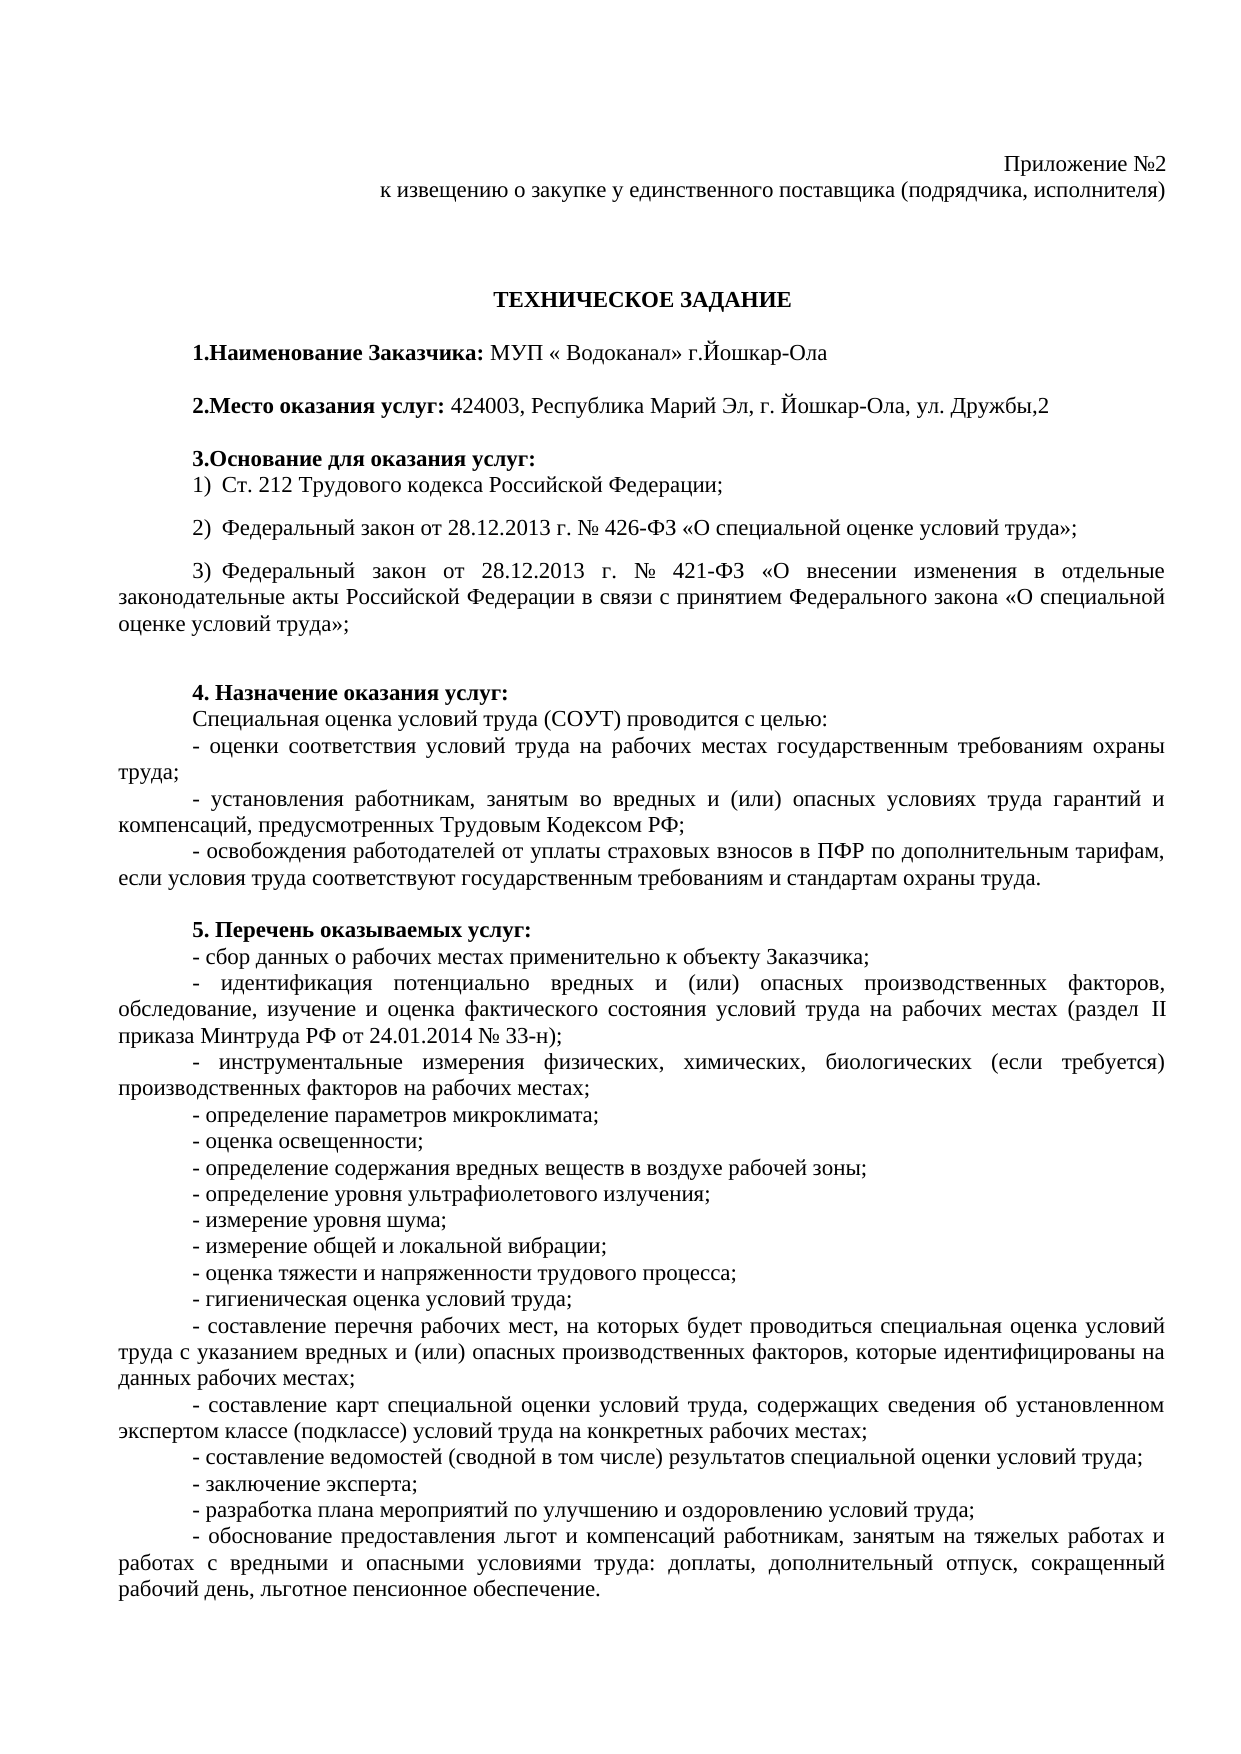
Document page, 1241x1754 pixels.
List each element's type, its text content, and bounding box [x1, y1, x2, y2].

text - обоснование предоставления льгот и компенсаций работникам, занятым на тяжелых работах и работах с вредными и опасными условиями труда: доплаты, дополнительный отпуск, сокращенный рабочий день, льготное пенсионное обеспечение. [118, 1522, 1167, 1602]
text - освобождения работодателей от уплаты страховых взносов в ПФР по дополнительным тарифам, если условия труда соответствуют государственным требованиям и стандартам охраны труда. [118, 837, 1167, 890]
text - установления работникам, занятым во вредных и (или) опасных условиях труда гарантий и компенсаций, предусмотренных Трудовым Кодексом РФ; [118, 784, 1167, 837]
text - измерение уровня шума; [118, 1206, 1167, 1233]
text 2.Место оказания услуг: 424003, Республика Марий Эл, г. Йошкар-Ола, ул. Дружбы,2 [118, 392, 1167, 418]
text Приложение №2 [118, 150, 1167, 176]
text Специальная оценка условий труда (СОУТ) проводится с целью: [118, 706, 1167, 732]
text - инструментальные измерения физических, химических, биологических (если требуется) производственных факторов на рабочих местах; [118, 1048, 1167, 1101]
text - оценки соответствия условий труда на рабочих местах государственным требованиям охраны труда; [118, 732, 1167, 784]
list Ст. 212 Трудового кодекса Российской Федерации; [118, 471, 1167, 497]
text - определение параметров микроклимата; [118, 1101, 1167, 1127]
text - гигиеническая оценка условий труда; [118, 1285, 1167, 1312]
text 3.Основание для оказания услуг: [118, 445, 1167, 471]
text - сбор данных о рабочих местах применительно к объекту Заказчика; [118, 943, 1167, 969]
text ТЕХНИЧЕСКОЕ ЗАДАНИЕ [118, 287, 1167, 313]
text - определение уровня ультрафиолетового излучения; [118, 1180, 1167, 1206]
text - составление карт специальной оценки условий труда, содержащих сведения об установленном экспертом классе (подклассе) условий труда на конкретных рабочих местах; [118, 1391, 1167, 1443]
text 4. Назначение оказания услуг: [118, 679, 1167, 706]
text - оценка тяжести и напряженности трудового процесса; [118, 1259, 1167, 1285]
text - идентификация потенциально вредных и (или) опасных производственных факторов, обследование, изучение и оценка фактического состояния условий труда на рабочих местах (раздел II приказа Минтруда РФ от 24.01.2014 № 33-н); [118, 969, 1167, 1048]
text - составление ведомостей (сводной в том числе) результатов специальной оценки условий труда; [118, 1443, 1167, 1470]
list Федеральный закон от 28.12.2013 г. № 421-ФЗ «О внесении изменения в отдельные законодательные акты Российской Федерации в связи с принятием Федерального закона «О специальной оценке условий труда»; [118, 557, 1167, 636]
text - измерение общей и локальной вибрации; [118, 1233, 1167, 1259]
text - определение содержания вредных веществ в воздухе рабочей зоны; [118, 1153, 1167, 1180]
list Федеральный закон от 28.12.2013 г. № 426-ФЗ «О специальной оценке условий труда»; [118, 514, 1167, 540]
text 5. Перечень оказываемых услуг: [118, 916, 1167, 943]
text - заключение эксперта; [118, 1470, 1167, 1496]
text к извещению о закупке у единственного поставщика (подрядчика, исполнителя) [118, 176, 1167, 203]
text 1.Наименование Заказчика: МУП « Водоканал» г.Йошкар-Ола [118, 339, 1167, 366]
text - оценка освещенности; [118, 1127, 1167, 1153]
text - разработка плана мероприятий по улучшению и оздоровлению условий труда; [118, 1496, 1167, 1522]
text - составление перечня рабочих мест, на которых будет проводиться специальная оценка условий труда с указанием вредных и (или) опасных производственных факторов, которые идентифицированы на данных рабочих местах; [118, 1312, 1167, 1391]
